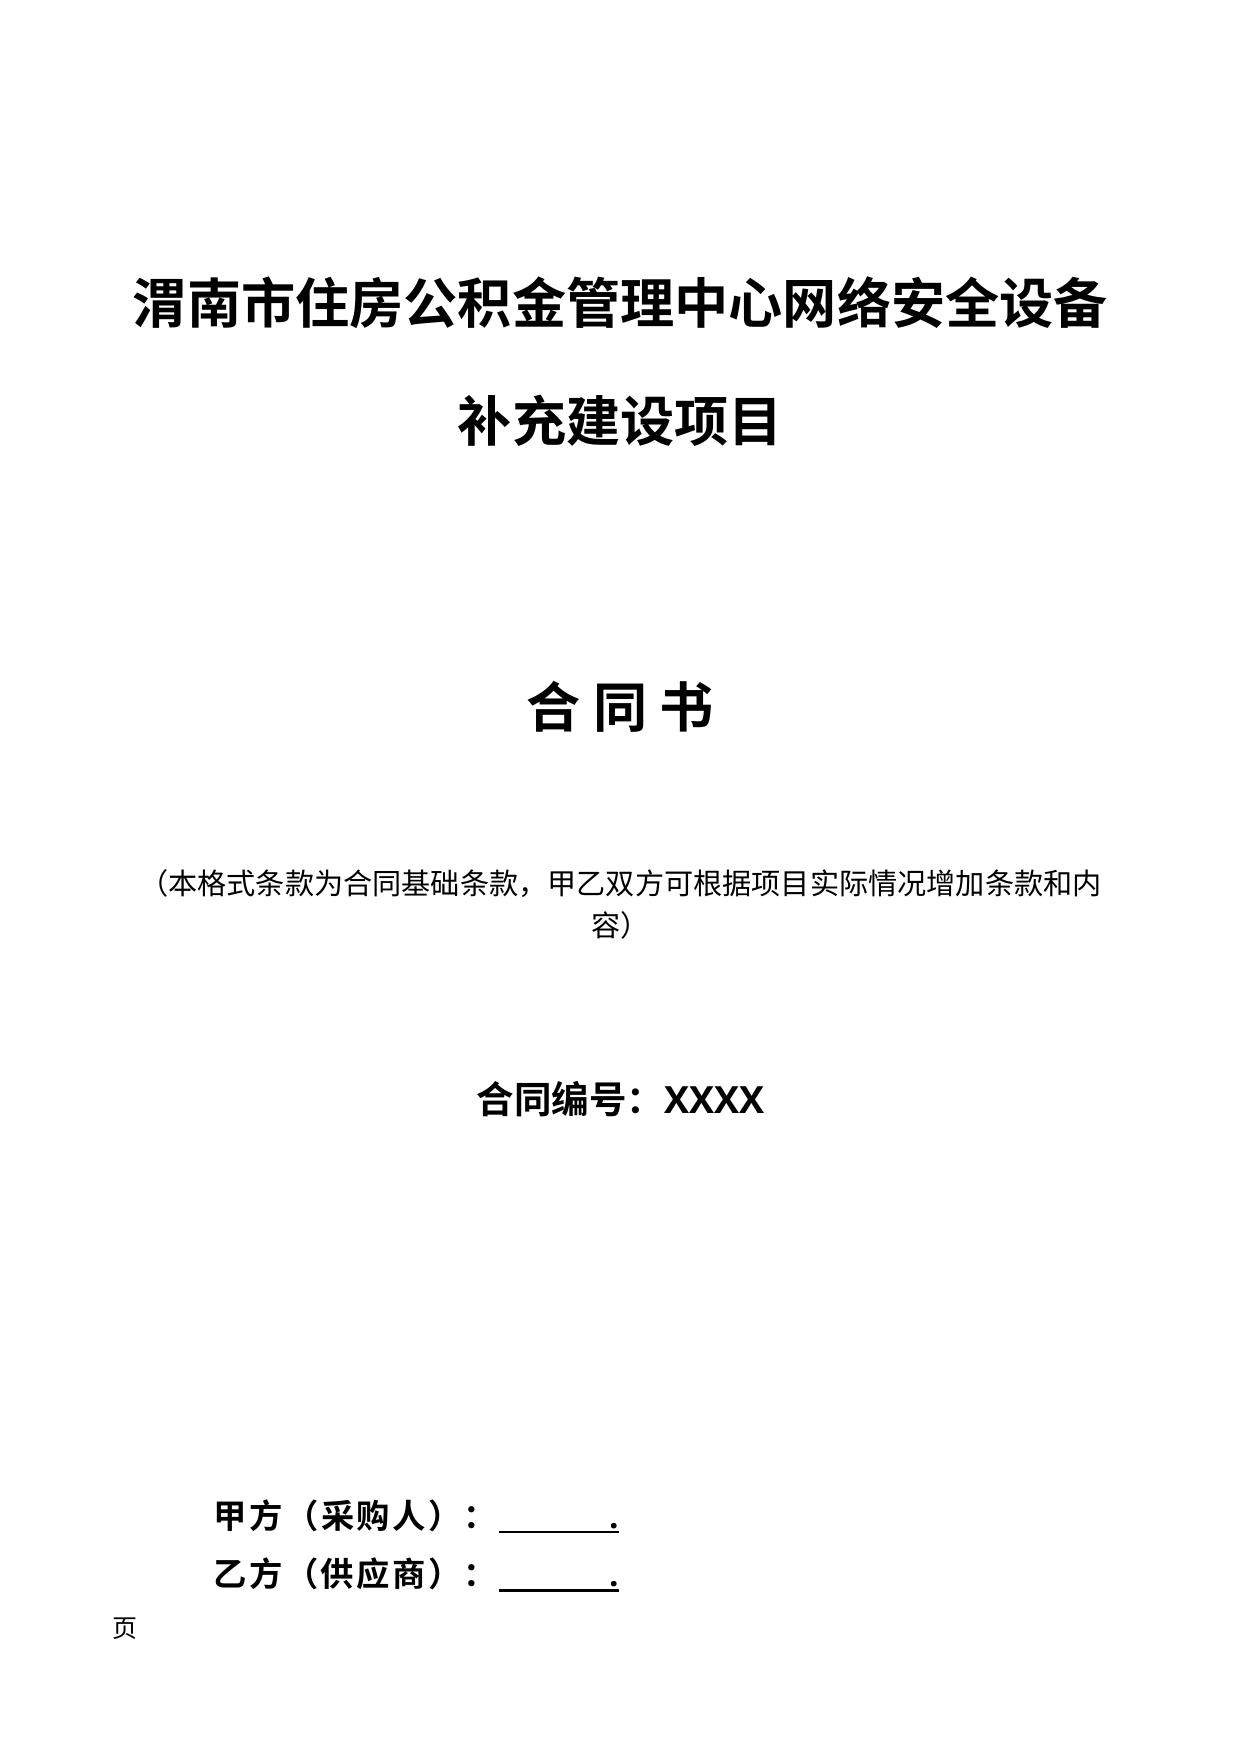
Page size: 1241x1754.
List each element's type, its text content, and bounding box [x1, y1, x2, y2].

text 合 同 书 [112, 664, 1128, 743]
text （本格式条款为合同基础条款，甲乙双方可根据项目实际情况增加条款和内容） [112, 860, 1128, 945]
text 甲方（采购人）： . [103, 1482, 1128, 1540]
text 乙方（供应商）： . [103, 1540, 1128, 1598]
text 渭南市住房公积金管理中心网络安全设备补充建设项目 [112, 261, 1128, 457]
text 合同编号：XXXX [112, 1067, 1128, 1125]
